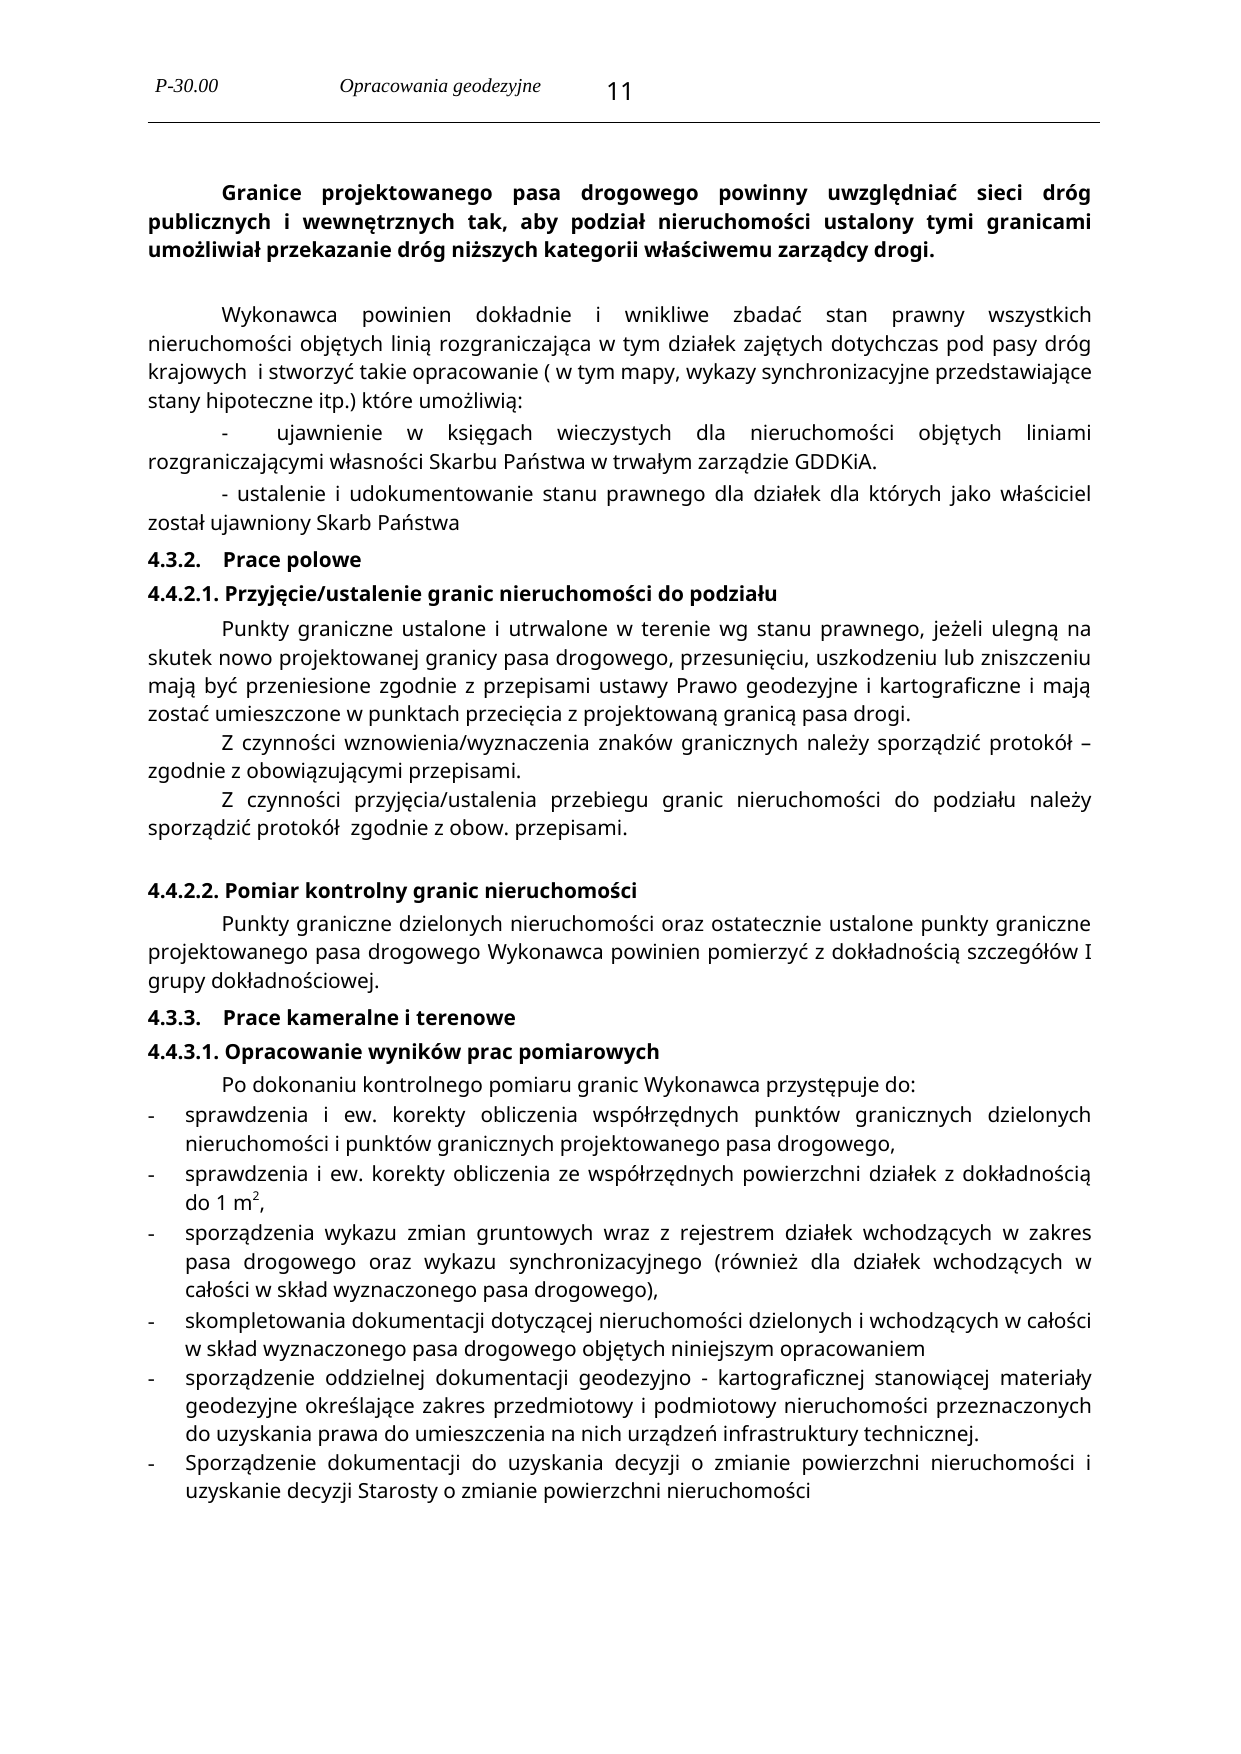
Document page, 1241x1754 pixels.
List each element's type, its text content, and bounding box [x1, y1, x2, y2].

subtitle Prace polowe [148, 545, 1093, 573]
text Punkty graniczne dzielonych nieruchomości oraz ostatecznie ustalone punkty graniczne projektowanego pasa drogowego Wykonawca powinien pomierzyć z dokładnością szczegółów I grupy dokładnościowej. [148, 909, 1093, 994]
list sprawdzenia i ew. korekty obliczenia współrzędnych punktów granicznych dzielonych nieruchomości i punktów granicznych projektowanego pasa drogowego, [148, 1100, 1093, 1157]
text Z czynności przyjęcia/ustalenia przebiegu granic nieruchomości do podziału należy sporządzić protokół zgodnie z obow. przepisami. [148, 785, 1093, 842]
list Sporządzenie dokumentacji do uzyskania decyzji o zmianie powierzchni nieruchomości i uzyskanie decyzji Starosty o zmianie powierzchni nieruchomości [148, 1448, 1093, 1505]
text Z czynności wznowienia/wyznaczenia znaków granicznych należy sporządzić protokół – zgodnie z obowiązującymi przepisami. [148, 728, 1093, 785]
text Punkty graniczne ustalone i utrwalone w terenie wg stanu prawnego, jeżeli ulegną na skutek nowo projektowanej granicy pasa drogowego, przesunięciu, uszkodzeniu lub zniszczeniu mają być przeniesione zgodnie z przepisami ustawy Prawo geodezyjne i kartograficzne i mają zostać umieszczone w punktach przecięcia z projektowaną granicą pasa drogi. [148, 614, 1093, 728]
subtitle 4.4.2.1. Przyjęcie/ustalenie granic nieruchomości do podziału [148, 579, 1093, 608]
text Granice projektowanego pasa drogowego powinny uwzględniać sieci dróg publicznych i wewnętrznych tak, aby podział nieruchomości ustalony tymi granicami umożliwiał przekazanie dróg niższych kategorii właściwemu zarządcy drogi. [148, 178, 1093, 264]
text - ujawnienie w księgach wieczystych dla nieruchomości objętych liniami rozgraniczającymi własności Skarbu Państwa w trwałym zarządzie GDDKiA. [148, 418, 1093, 475]
text Wykonawca powinien dokładnie i wnikliwe zbadać stan prawny wszystkich nieruchomości objętych linią rozgraniczająca w tym działek zajętych dotychczas pod pasy dróg krajowych i stworzyć takie opracowanie ( w tym mapy, wykazy synchronizacyjne przedstawiające stany hipoteczne itp.) które umożliwią: [148, 301, 1093, 414]
list sporządzenia wykazu zmian gruntowych wraz z rejestrem działek wchodzących w zakres pasa drogowego oraz wykazu synchronizacyjnego (również dla działek wchodzących w całości w skład wyznaczonego pasa drogowego), [148, 1218, 1093, 1304]
list skompletowania dokumentacji dotyczącej nieruchomości dzielonych i wchodzących w całości w skład wyznaczonego pasa drogowego objętych niniejszym opracowaniem [148, 1306, 1093, 1363]
subtitle Prace kameralne i terenowe [148, 1003, 1093, 1031]
subtitle 4.4.3.1. Opracowanie wyników prac pomiarowych [148, 1037, 1093, 1066]
text 4.4.2.2. Pomiar kontrolny granic nieruchomości [148, 876, 1093, 905]
text - ustalenie i udokumentowanie stanu prawnego dla działek dla których jako właściciel został ujawniony Skarb Państwa [148, 479, 1093, 536]
text Po dokonaniu kontrolnego pomiaru granic Wykonawca przystępuje do: [148, 1070, 1093, 1098]
list sporządzenie oddzielnej dokumentacji geodezyjno - kartograficznej stanowiącej materiały geodezyjne określające zakres przedmiotowy i podmiotowy nieruchomości przeznaczonych do uzyskania prawa do umieszczenia na nich urządzeń infrastruktury technicznej. [148, 1363, 1093, 1448]
list sprawdzenia i ew. korekty obliczenia ze współrzędnych powierzchni działek z dokładnością do 1 m2, [148, 1159, 1093, 1216]
